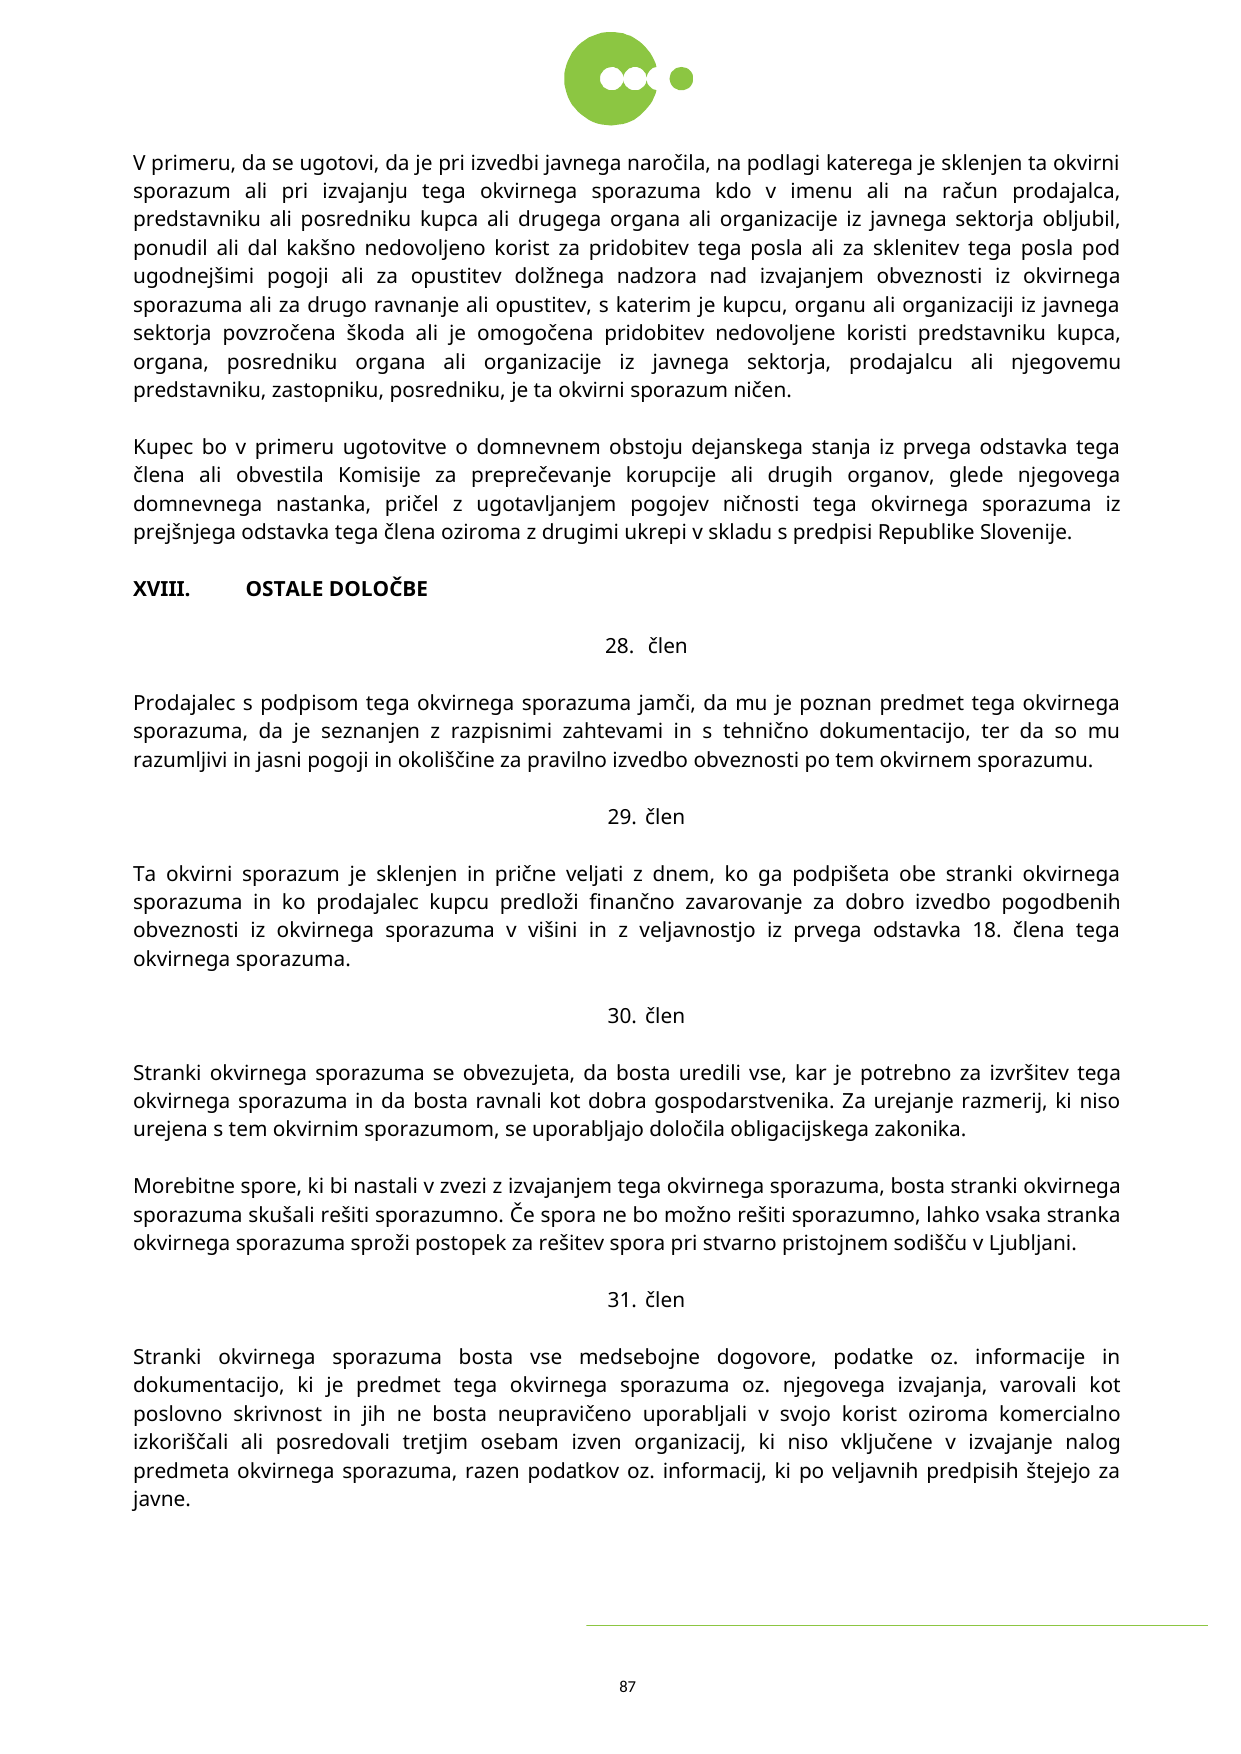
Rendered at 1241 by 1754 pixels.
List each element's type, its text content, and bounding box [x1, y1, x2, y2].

list člen [170, 631, 1122, 659]
text Stranki okvirnega sporazuma se obvezujeta, da bosta uredili vse, kar je potrebno za izvršitev tega okvirnega sporazuma in da bosta ravnali kot dobra gospodarstvenika. Za urejanje razmerij, ki niso urejena s tem okvirnim sporazumom, se uporabljajo določila obligacijskega zakonika. [133, 1058, 1122, 1143]
text V primeru, da se ugotovi, da je pri izvedbi javnega naročila, na podlagi katerega je sklenjen ta okvirni sporazum ali pri izvajanju tega okvirnega sporazuma kdo v imenu ali na račun prodajalca, predstavniku ali posredniku kupca ali drugega organa ali organizacije iz javnega sektorja obljubil, ponudil ali dal kakšno nedovoljeno korist za pridobitev tega posla ali za sklenitev tega posla pod ugodnejšimi pogoji ali za opustitev dolžnega nadzora nad izvajanjem obveznosti iz okvirnega sporazuma ali za drugo ravnanje ali opustitev, s katerim je kupcu, organu ali organizaciji iz javnega sektorja povzročena škoda ali je omogočena pridobitev nedovoljene koristi predstavniku kupca, organa, posredniku organa ali organizacije iz javnega sektorja, prodajalcu ali njegovemu predstavniku, zastopniku, posredniku, je ta okvirni sporazum ničen. [133, 148, 1122, 404]
text Stranki okvirnega sporazuma bosta vse medsebojne dogovore, podatke oz. informacije in dokumentacijo, ki je predmet tega okvirnega sporazuma oz. njegovega izvajanja, varovali kot poslovno skrivnost in jih ne bosta neupravičeno uporabljali v svojo korist oziroma komercialno izkoriščali ali posredovali tretjim osebam izven organizacij, ki niso vključene v izvajanje nalog predmeta okvirnega sporazuma, razen podatkov oz. informacij, ki po veljavnih predpisih štejejo za javne. [133, 1342, 1122, 1513]
text Morebitne spore, ki bi nastali v zvezi z izvajanjem tega okvirnega sporazuma, bosta stranki okvirnega sporazuma skušali rešiti sporazumno. Če spora ne bo možno rešiti sporazumno, lahko vsaka stranka okvirnega sporazuma sproži postopek za rešitev spora pri stvarno pristojnem sodišču v Ljubljani. [133, 1171, 1122, 1257]
list člen [170, 1001, 1122, 1029]
list člen [170, 1285, 1122, 1314]
text Prodajalec s podpisom tega okvirnega sporazuma jamči, da mu je poznan predmet tega okvirnega sporazuma, da je seznanjen z razpisnimi zahtevami in s tehnično dokumentacijo, ter da so mu razumljivi in jasni pogoji in okoliščine za pravilno izvedbo obveznosti po tem okvirnem sporazumu. [133, 688, 1122, 773]
text Ta okvirni sporazum je sklenjen in prične veljati z dnem, ko ga podpišeta obe stranki okvirnega sporazuma in ko prodajalec kupcu predloži finančno zavarovanje za dobro izvedbo pogodbenih obveznosti iz okvirnega sporazuma v višini in z veljavnostjo iz prvega odstavka 18. člena tega okvirnega sporazuma. [133, 859, 1122, 972]
text Kupec bo v primeru ugotovitve o domnevnem obstoju dejanskega stanja iz prvega odstavka tega člena ali obvestila Komisije za preprečevanje korupcije ali drugih organov, glede njegovega domnevnega nastanka, pričel z ugotavljanjem pogojev ničnosti tega okvirnega sporazuma iz prejšnjega odstavka tega člena oziroma z drugimi ukrepi v skladu s predpisi Republike Slovenije. [133, 432, 1122, 546]
list OSTALE DOLOČBE [133, 574, 1122, 603]
list člen [170, 802, 1122, 830]
